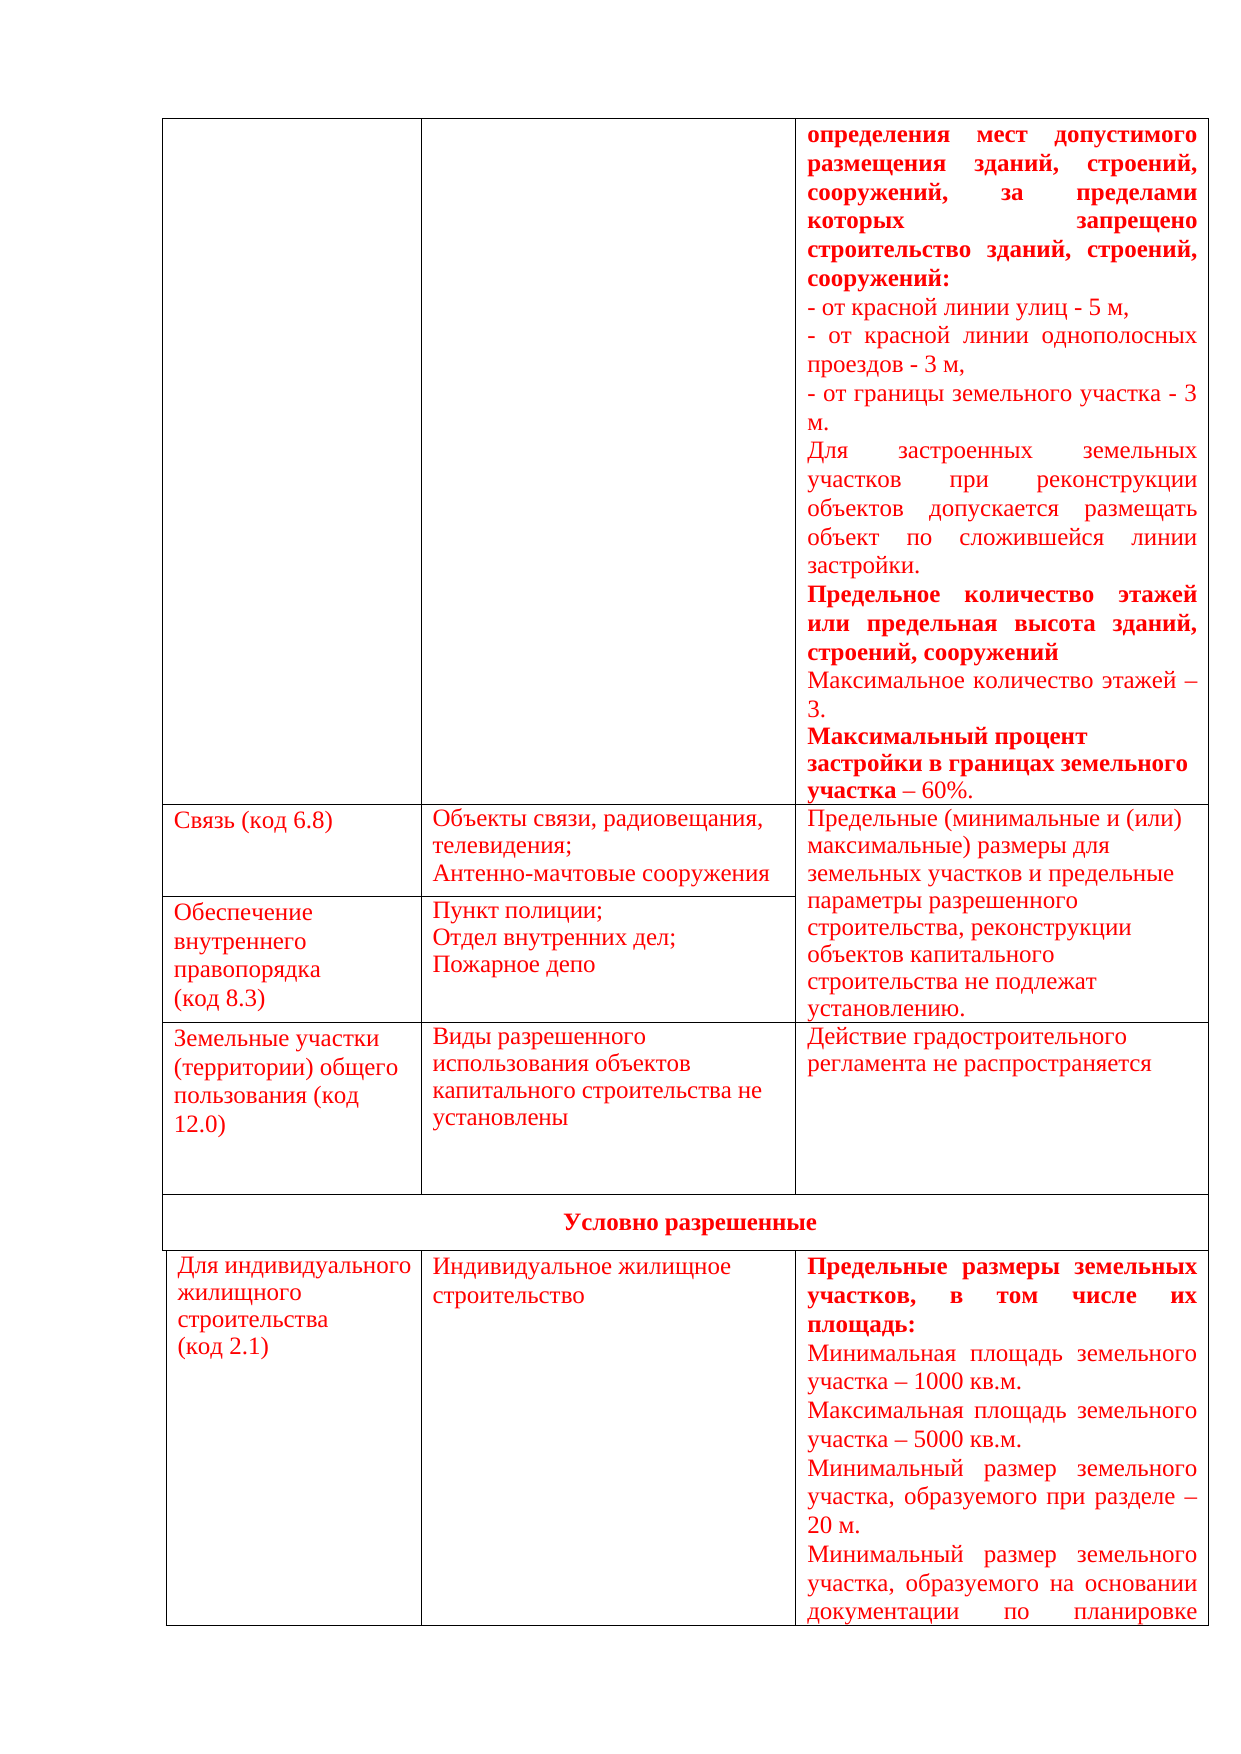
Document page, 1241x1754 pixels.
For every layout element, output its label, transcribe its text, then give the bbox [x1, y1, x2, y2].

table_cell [167, 1251, 421, 1625]
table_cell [163, 119, 421, 804]
table_cell Земельные участки (территории) общего пользования (код 12.0) [163, 1023, 421, 1193]
table_cell Виды разрешенного использования объектов капитального строительства не установлены [422, 1023, 795, 1193]
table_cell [422, 119, 795, 804]
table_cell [796, 1251, 1208, 1625]
table_cell Обеспечение внутреннего правопорядка (код 8.3) [163, 897, 421, 1022]
table_cell Условно разрешенные [163, 1195, 1208, 1250]
table_cell Пункт полиции; Отдел внутренних дел; Пожарное депо [422, 897, 795, 1022]
table_cell Объекты связи, радиовещания, телевидения; Антенно-мачтовые сооружения [422, 805, 795, 896]
table_cell Связь (код 6.8) [163, 805, 421, 896]
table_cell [422, 1251, 795, 1625]
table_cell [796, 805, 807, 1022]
table_cell Действие градостроительного регламента не распространяется [796, 1023, 1208, 1193]
